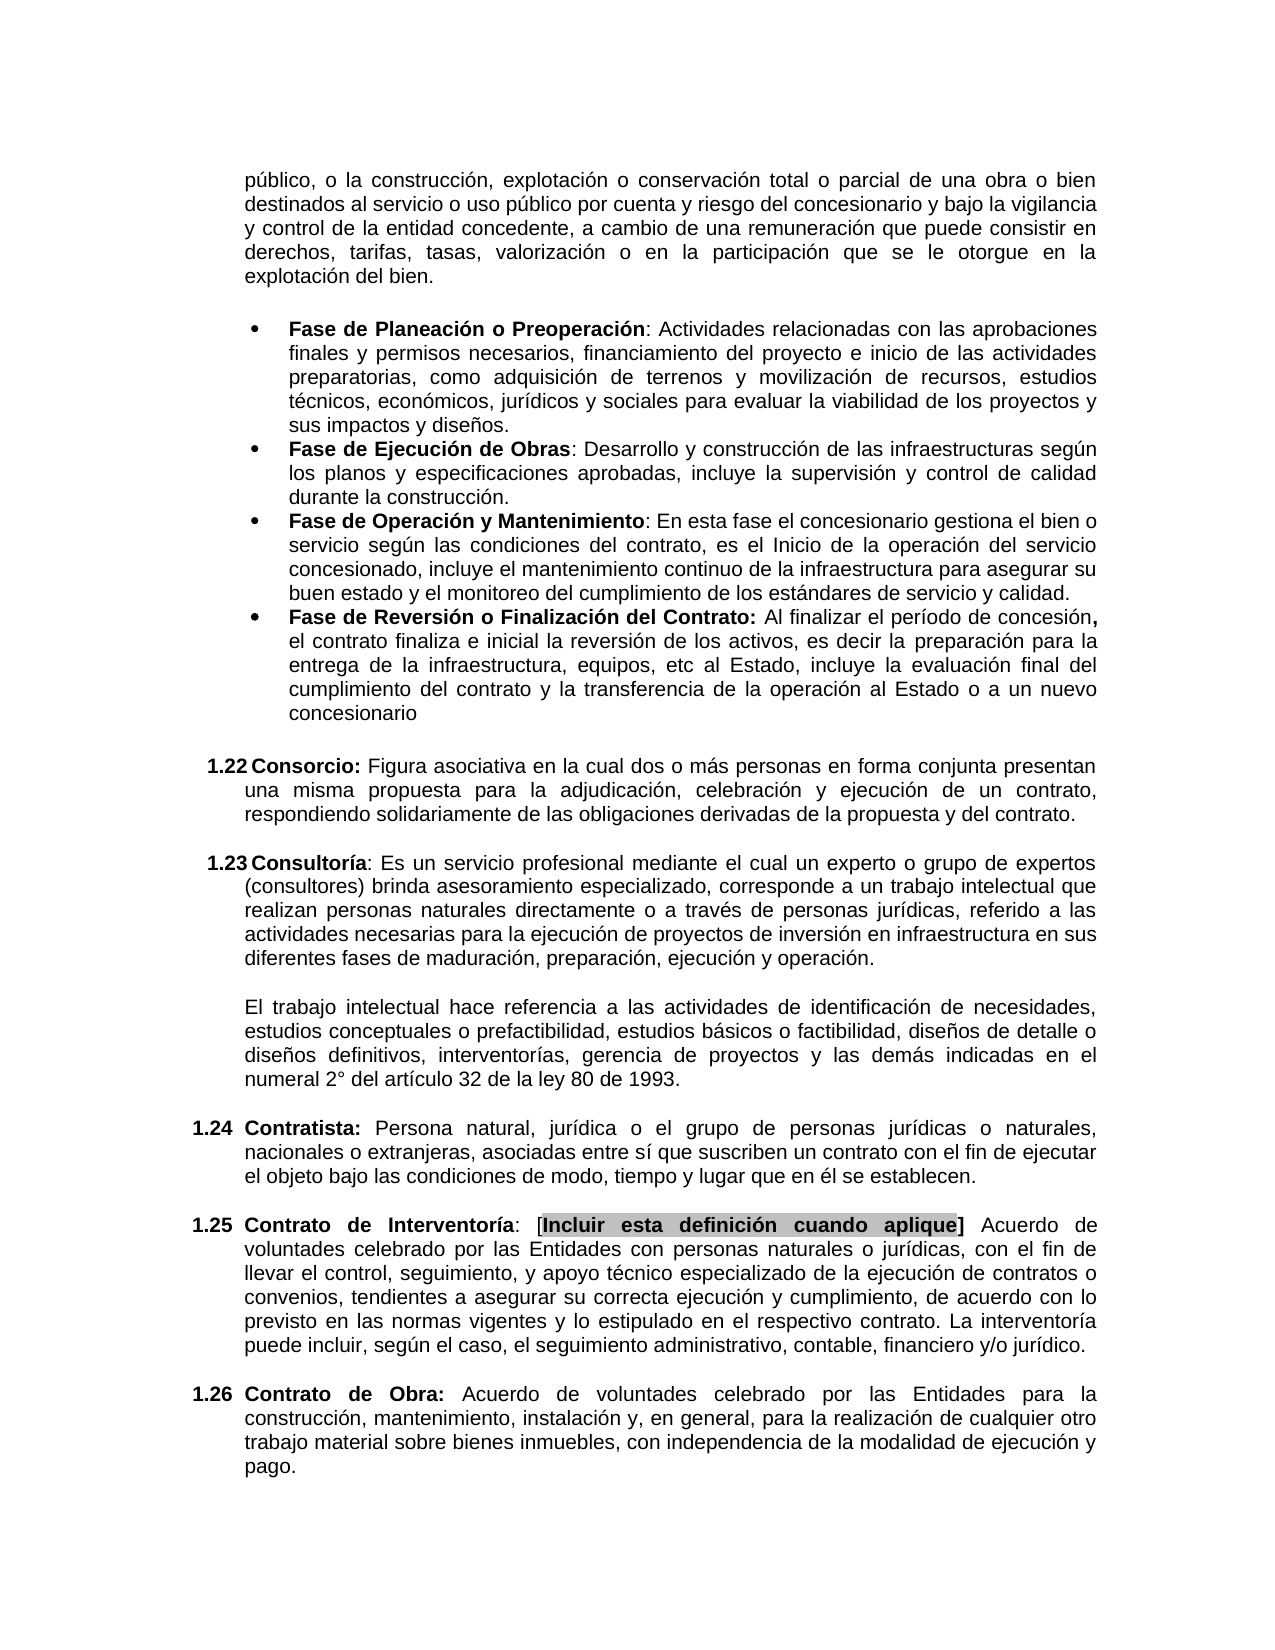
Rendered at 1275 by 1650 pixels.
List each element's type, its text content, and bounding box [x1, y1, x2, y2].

list Fase de Planeación o Preoperación: Actividades relacionadas con las aprobaciones finales y permisos necesarios, financiamiento del proyecto e inicio de las actividades preparatorias, como adquisición de terrenos y movilización de recursos, estudios técnicos, económicos, jurídicos y sociales para evaluar la viabilidad de los proyectos y sus impactos y diseños. [251, 317, 1098, 437]
list Fase de Ejecución de Obras: Desarrollo y construcción de las infraestructuras según los planos y especificaciones aprobadas, incluye la supervisión y control de calidad durante la construcción. [251, 437, 1098, 508]
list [192, 168, 1098, 287]
list Contratista: Persona natural, jurídica o el grupo de personas jurídicas o naturales, nacionales o extranjeras, asociadas entre sí que suscriben un contrato con el fin de ejecutar el objeto bajo las condiciones de modo, tiempo y lugar que en él se establecen. [192, 1116, 1098, 1188]
list Contrato de Obra: Acuerdo de voluntades celebrado por las Entidades para la construcción, mantenimiento, instalación y, en general, para la realización de cualquier otro trabajo material sobre bienes inmuebles, con independencia de la modalidad de ejecución y pago. [192, 1382, 1098, 1477]
list Consorcio: Figura asociativa en la cual dos o más personas en forma conjunta presentan una misma propuesta para la adjudicación, celebración y ejecución de un contrato, respondiendo solidariamente de las obligaciones derivadas de la propuesta y del contrato. [207, 753, 1098, 825]
list Contrato de Interventoría: [Incluir esta definición cuando aplique] Acuerdo de voluntades celebrado por las Entidades con personas naturales o jurídicas, con el fin de llevar el control, seguimiento, y apoyo técnico especializado de la ejecución de contratos o convenios, tendientes a asegurar su correcta ejecución y cumplimiento, de acuerdo con lo previsto en las normas vigentes y lo estipulado en el respectivo contrato. La interventoría puede incluir, según el caso, el seguimiento administrativo, contable, financiero y/o jurídico. [192, 1213, 1098, 1357]
list Fase de Reversión o Finalización del Contrato: Al finalizar el período de concesión, el contrato finaliza e inicial la reversión de los activos, es decir la preparación para la entrega de la infraestructura, equipos, etc al Estado, incluye la evaluación final del cumplimiento del contrato y la transferencia de la operación al Estado o a un nuevo concesionario [251, 604, 1098, 724]
list Fase de Operación y Mantenimiento: En esta fase el concesionario gestiona el bien o servicio según las condiciones del contrato, es el Inicio de la operación del servicio concesionado, incluye el mantenimiento continuo de la infraestructura para asegurar su buen estado y el monitoreo del cumplimiento de los estándares de servicio y calidad. [251, 508, 1098, 604]
text El trabajo intelectual hace referencia a las actividades de identificación de necesidades, estudios conceptuales o prefactibilidad, estudios básicos o factibilidad, diseños de detalle o diseños definitivos, interventorías, gerencia de proyectos y las demás indicadas en el numeral 2° del artículo 32 de la ley 80 de 1993. [244, 995, 1098, 1091]
list Consultoría: Es un servicio profesional mediante el cual un experto o grupo de expertos (consultores) brinda asesoramiento especializado, corresponde a un trabajo intelectual que realizan personas naturales directamente o a través de personas jurídicas, referido a las actividades necesarias para la ejecución de proyectos de inversión en infraestructura en sus diferentes fases de maduración, preparación, ejecución y operación. [207, 850, 1098, 970]
